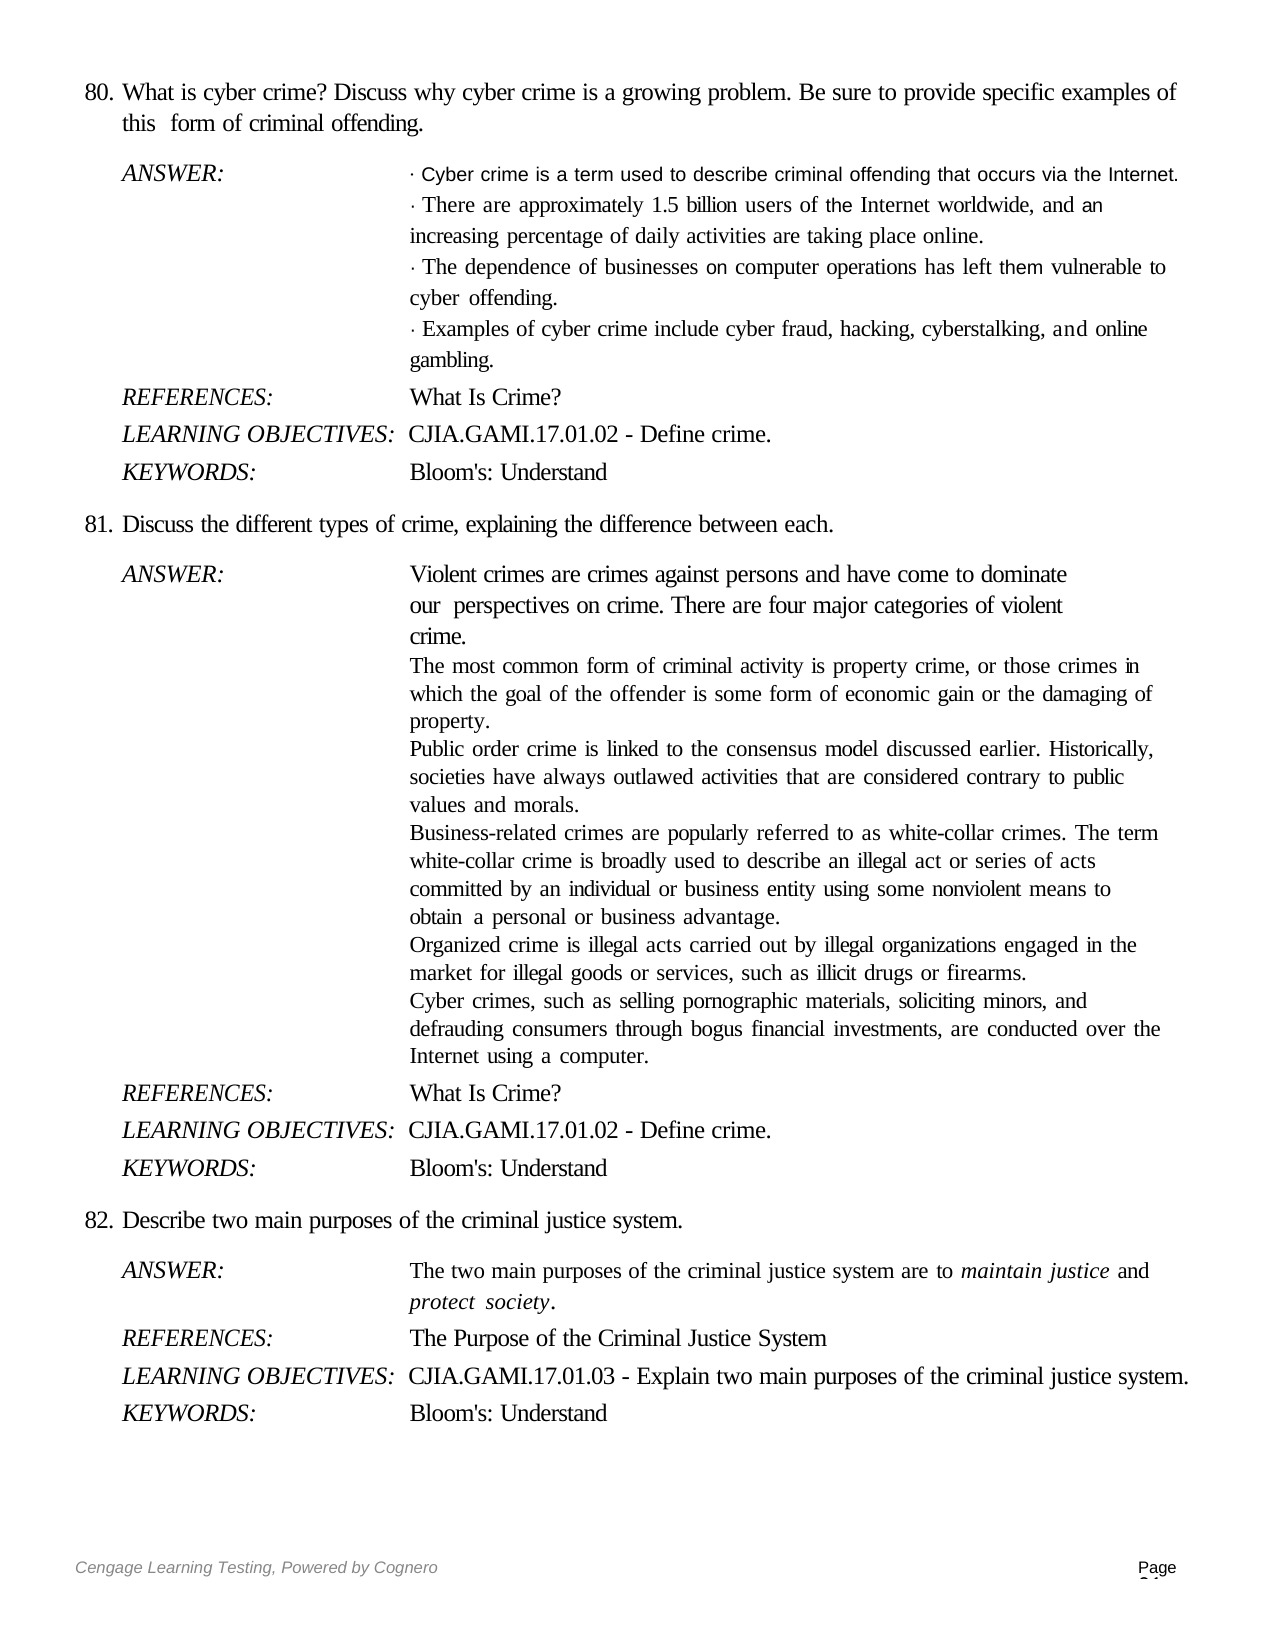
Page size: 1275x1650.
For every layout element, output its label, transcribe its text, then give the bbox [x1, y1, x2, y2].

text KEYWORDS: Bloom's: Understand [122, 1153, 1210, 1182]
text REFERENCES: What Is Crime? [122, 382, 1210, 411]
text LEARNING OBJECTIVES: CJIA.GAMI.17.01.03 - Explain two main purposes of the criminal justice system. [122, 1361, 1210, 1390]
list The dependence of businesses on computer operations has left them vulnerable to cyber offending. [409, 253, 1167, 311]
text LEARNING OBJECTIVES: CJIA.GAMI.17.01.02 - Define crime. [122, 419, 1210, 448]
list What is cyber crime? Discuss why cyber crime is a growing problem. Be sure to provide specific examples of this form of criminal offending. [84, 77, 1183, 136]
text protect society. [409, 1286, 1210, 1315]
text REFERENCES: What Is Crime? [122, 1078, 1210, 1107]
text The most common form of criminal activity is property crime, or those crimes in which the goal of the offender is some form of economic gain or the damaging of property. [409, 652, 1162, 734]
text Public order crime is linked to the consensus model discussed earlier. Historically, societies have always outlawed activities that are considered contrary to public values and morals. [409, 736, 1162, 818]
text Business-related crimes are popularly referred to as white-collar crimes. The term white-collar crime is broadly used to describe an illegal act or series of acts committed by an individual or business entity using some nonviolent means to obtain a personal or business advantage. [409, 819, 1171, 929]
text ANSWER: The two main purposes of the criminal justice system are to maintain justice and [122, 1255, 1210, 1283]
text ANSWER: Violent crimes are crimes against persons and have come to dominate our perspectives on crime. There are four major categories of violent crime. [122, 559, 1099, 649]
list Describe two main purposes of the criminal justice system. [84, 1205, 1210, 1233]
text KEYWORDS: Bloom's: Understand [122, 1398, 1210, 1427]
list There are approximately 1.5 billion users of the Internet worldwide, and an [409, 191, 1210, 217]
text Cyber crimes, such as selling pornographic materials, soliciting minors, and defrauding consumers through bogus financial investments, are conducted over the Internet using a computer. [409, 987, 1162, 1069]
text Organized crime is illegal acts carried out by illegal organizations engaged in the market for illegal goods or services, such as illicit drugs or firearms. [409, 931, 1162, 985]
list Discuss the different types of crime, explaining the difference between each. [84, 509, 1210, 537]
text increasing percentage of daily activities are taking place online. [409, 222, 1210, 248]
text KEYWORDS: Bloom's: Understand [122, 457, 1210, 486]
text ANSWER: ∙ Cyber crime is a term used to describe criminal offending that occurs via the Internet. [122, 158, 1210, 186]
list Examples of cyber crime include cyber fraud, hacking, cyberstalking, and online gambling. [409, 315, 1151, 373]
text REFERENCES: The Purpose of the Criminal Justice System [122, 1323, 1210, 1352]
text LEARNING OBJECTIVES: CJIA.GAMI.17.01.02 - Define crime. [122, 1116, 1210, 1144]
